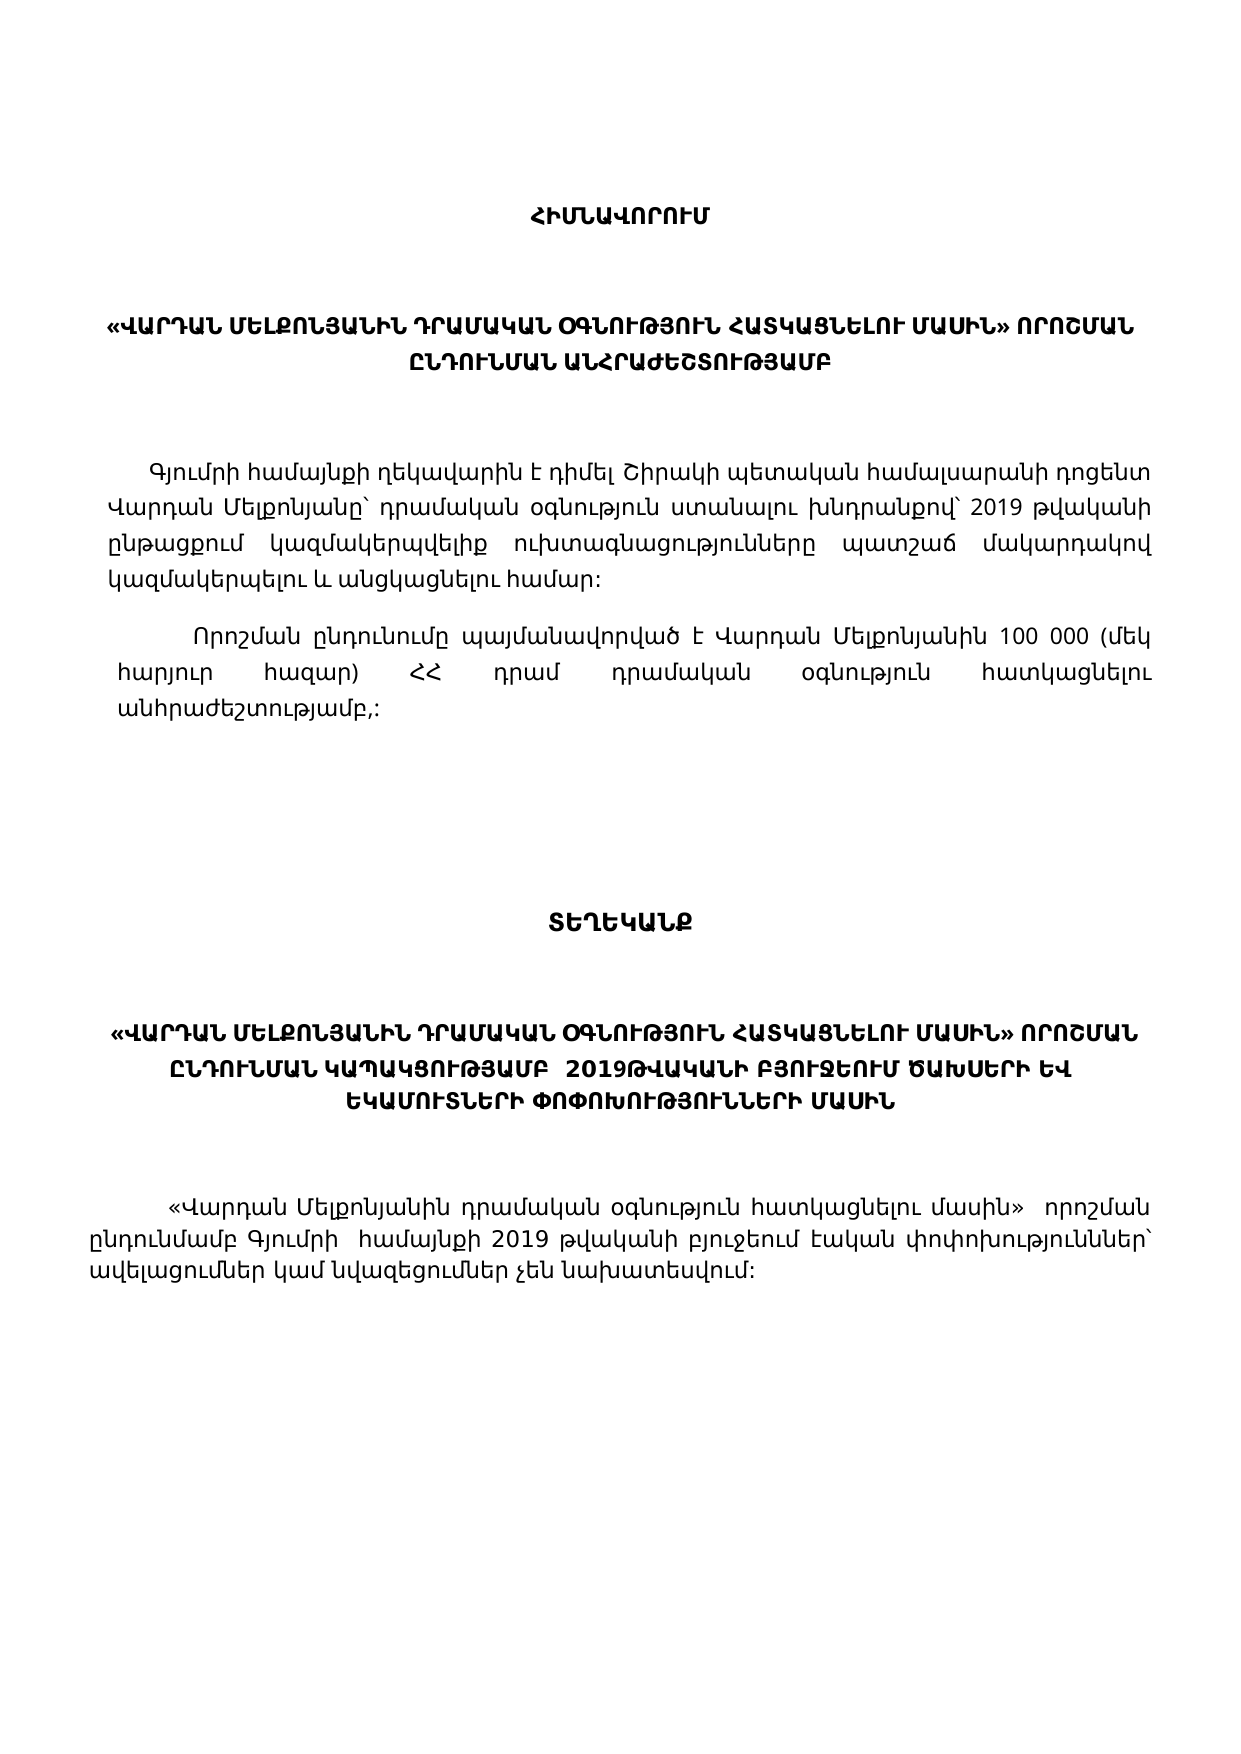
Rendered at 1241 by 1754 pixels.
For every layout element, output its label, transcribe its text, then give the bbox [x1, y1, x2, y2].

text ՏԵՂԵԿԱՆՔ [89, 908, 1152, 938]
text Գյումրի համայնքի ղեկավարին է դիմել Շիրակի պետական համալսարանի դոցենտ Վարդան Մելքոնյանը՝ դրամական օգնություն ստանալու խնդրանքով՝ 2019 թվականի ընթացքում կազմակերպվելիք ուխտագնացությունները պատշաճ մակարդակով կազմակերպելու և անցկացնելու համար: [89, 455, 1152, 594]
text ՀԻՄՆԱՎՈՐՈՒՄ [89, 200, 1152, 231]
text «ՎԱՐԴԱՆ ՄԵԼՔՈՆՅԱՆԻՆ ԴՐԱՄԱԿԱՆ ՕԳՆՈՒԹՅՈՒՆ ՀԱՏԿԱՑՆԵԼՈՒ ՄԱՍԻՆ» ՈՐՈՇՄԱՆ ԸՆԴՈՒՆՄԱՆ ԿԱՊԱԿՑՈՒԹՅԱՄԲ 2019ԹՎԱԿԱՆԻ ԲՅՈՒՋԵՈՒՄ ԾԱԽՍԵՐԻ ԵՎ ԵԿԱՄՈՒՏՆԵՐԻ ՓՈՓՈԽՈՒԹՅՈՒՆՆԵՐԻ ՄԱՍԻՆ [89, 1017, 1152, 1115]
text «ՎԱՐԴԱՆ ՄԵԼՔՈՆՅԱՆԻՆ ԴՐԱՄԱԿԱՆ ՕԳՆՈՒԹՅՈՒՆ ՀԱՏԿԱՑՆԵԼՈՒ ՄԱՍԻՆ» ՈՐՈՇՄԱՆ ԸՆԴՈՒՆՄԱՆ ԱՆՀՐԱԺԵՇՏՈՒԹՅԱՄԲ [89, 310, 1152, 377]
text «Վարդան Մելքոնյանին դրամական օգնություն հատկացնելու մասին» որոշման ընդունմամբ Գյումրի համայնքի 2019 թվականի բյուջեում էական փոփոխությունններ՝ ավելացումներ կամ նվազեցումներ չեն նախատեսվում: [89, 1191, 1152, 1284]
text Որոշման ընդունումը պայմանավորված է Վարդան Մելքոնյանին 100 000 (մեկ հարյուր հազար) ՀՀ դրամ դրամական օգնություն հատկացնելու անհրաժեշտությամբ,: [89, 620, 1152, 723]
